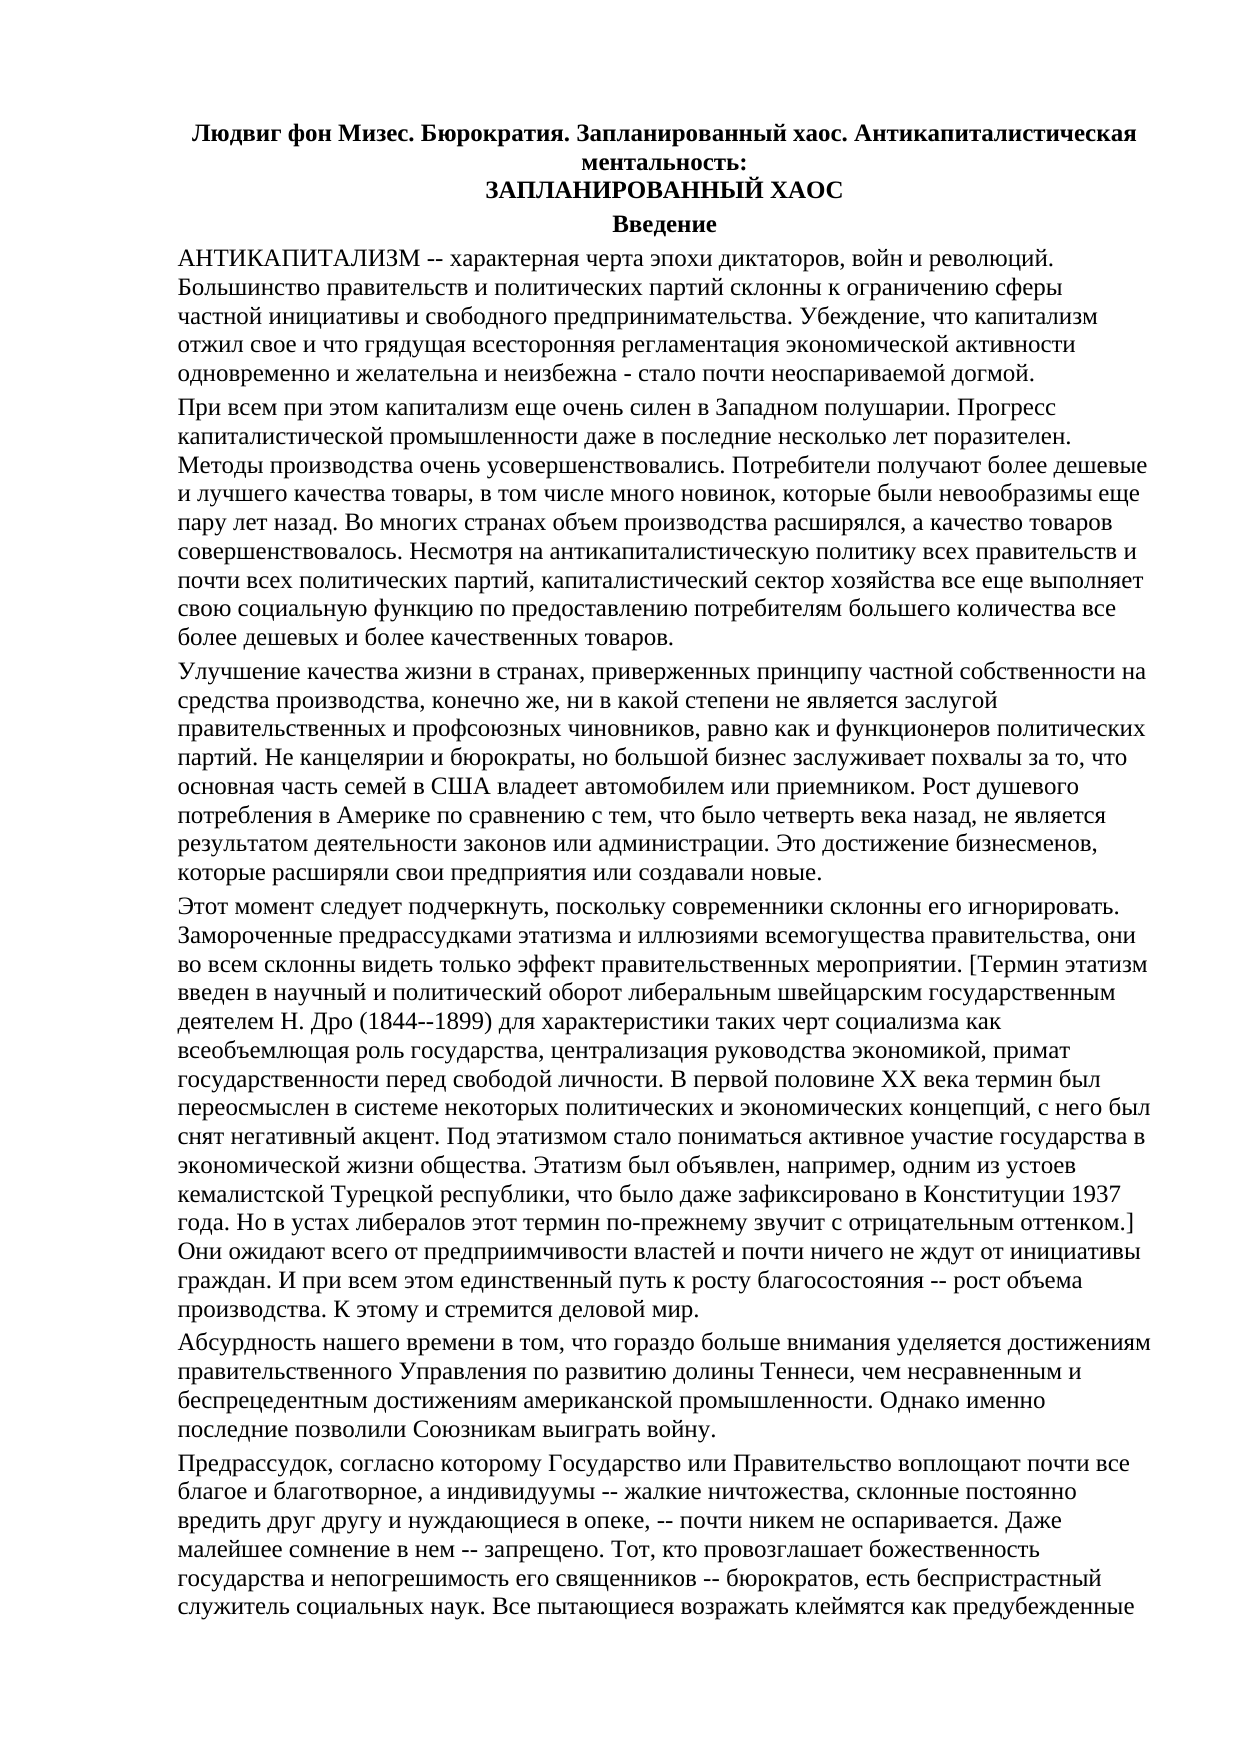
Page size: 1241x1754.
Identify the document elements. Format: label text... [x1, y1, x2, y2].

text АНТИКАПИТАЛИЗМ -- характерная черта эпохи диктаторов, войн и революций. Большинство правительств и политических партий склонны к ограничению сферы частной инициативы и свободного предпринимательства. Убеждение, что капитализм отжил свое и что грядущая всесторонняя регламентация экономической активности одновременно и желательна и неизбежна - стало почти неоспариваемой догмой. [177, 243, 1152, 387]
text Людвиг фон Мизес. Бюрократия. Запланированный хаос. Антикапиталистическая ментальность: ЗАПЛАНИРОВАННЫЙ ХАОС [177, 118, 1152, 204]
text Введение [177, 209, 1152, 238]
text Улучшение качества жизни в странах, приверженных принципу частной собственности на средства производства, конечно же, ни в какой степени не является заслугой правительственных и профсоюзных чиновников, равно как и функционеров политических партий. Не канцелярии и бюрократы, но большой бизнес заслуживает похвалы за то, что основная часть семей в США владеет автомобилем или приемником. Рост душевого потребления в Америке по сравнению с тем, что было четверть века назад, не является результатом деятельности законов или администрации. Это достижение бизнесменов, которые расширяли свои предприятия или создавали новые. [177, 656, 1152, 886]
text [177, 1448, 1152, 1620]
text При всем при этом капитализм еще очень силен в Западном полушарии. Прогресс капиталистической промышленности даже в последние несколько лет поразителен. Методы производства очень усовершенствовались. Потребители получают более дешевые и лучшего качества товары, в том числе много новинок, которые были невообразимы еще пару лет назад. Во многих странах объем производства расширялся, а качество товаров совершенствовалось. Несмотря на антикапиталистическую политику всех правительств и почти всех политических партий, капиталистический сектор хозяйства все еще выполняет свою социальную функцию по предоставлению потребителям большего количества все более дешевых и более качественных товаров. [177, 392, 1152, 651]
text Абсурдность нашего времени в том, что гораздо больше внимания уделяется достижениям правительственного Управления по развитию долины Теннеси, чем несравненным и беспрецедентным достижениям американской промышленности. Однако именно последние позволили Союзникам выиграть войну. [177, 1327, 1152, 1442]
text Этот момент следует подчеркнуть, поскольку современники склонны его игнорировать. Замороченные предрассудками этатизма и иллюзиями всемогущества правительства, они во всем склонны видеть только эффект правительственных мероприятии. [Термин этатизм введен в научный и политический оборот либеральным швейцарским государственным деятелем Н. Дро (1844--1899) для характеристики таких черт социализма как всеобъемлющая роль государства, централизация руководства экономикой, примат государственности перед свободой личности. В первой половине XX века термин был переосмыслен в системе некоторых политических и экономических концепций, с него был снят негативный акцент. Под этатизмом стало пониматься активное участие государства в экономической жизни общества. Этатизм был объявлен, например, одним из устоев кемалистской Турецкой республики, что было даже зафиксировано в Конституции 1937 года. Но в устах либералов этот термин по-прежнему звучит с отрицательным оттенком.] Они ожидают всего от предприимчивости властей и почти ничего не ждут от инициативы граждан. И при всем этом единственный путь к росту благосостояния -- рост объема производства. К этому и стремится деловой мир. [177, 891, 1152, 1322]
